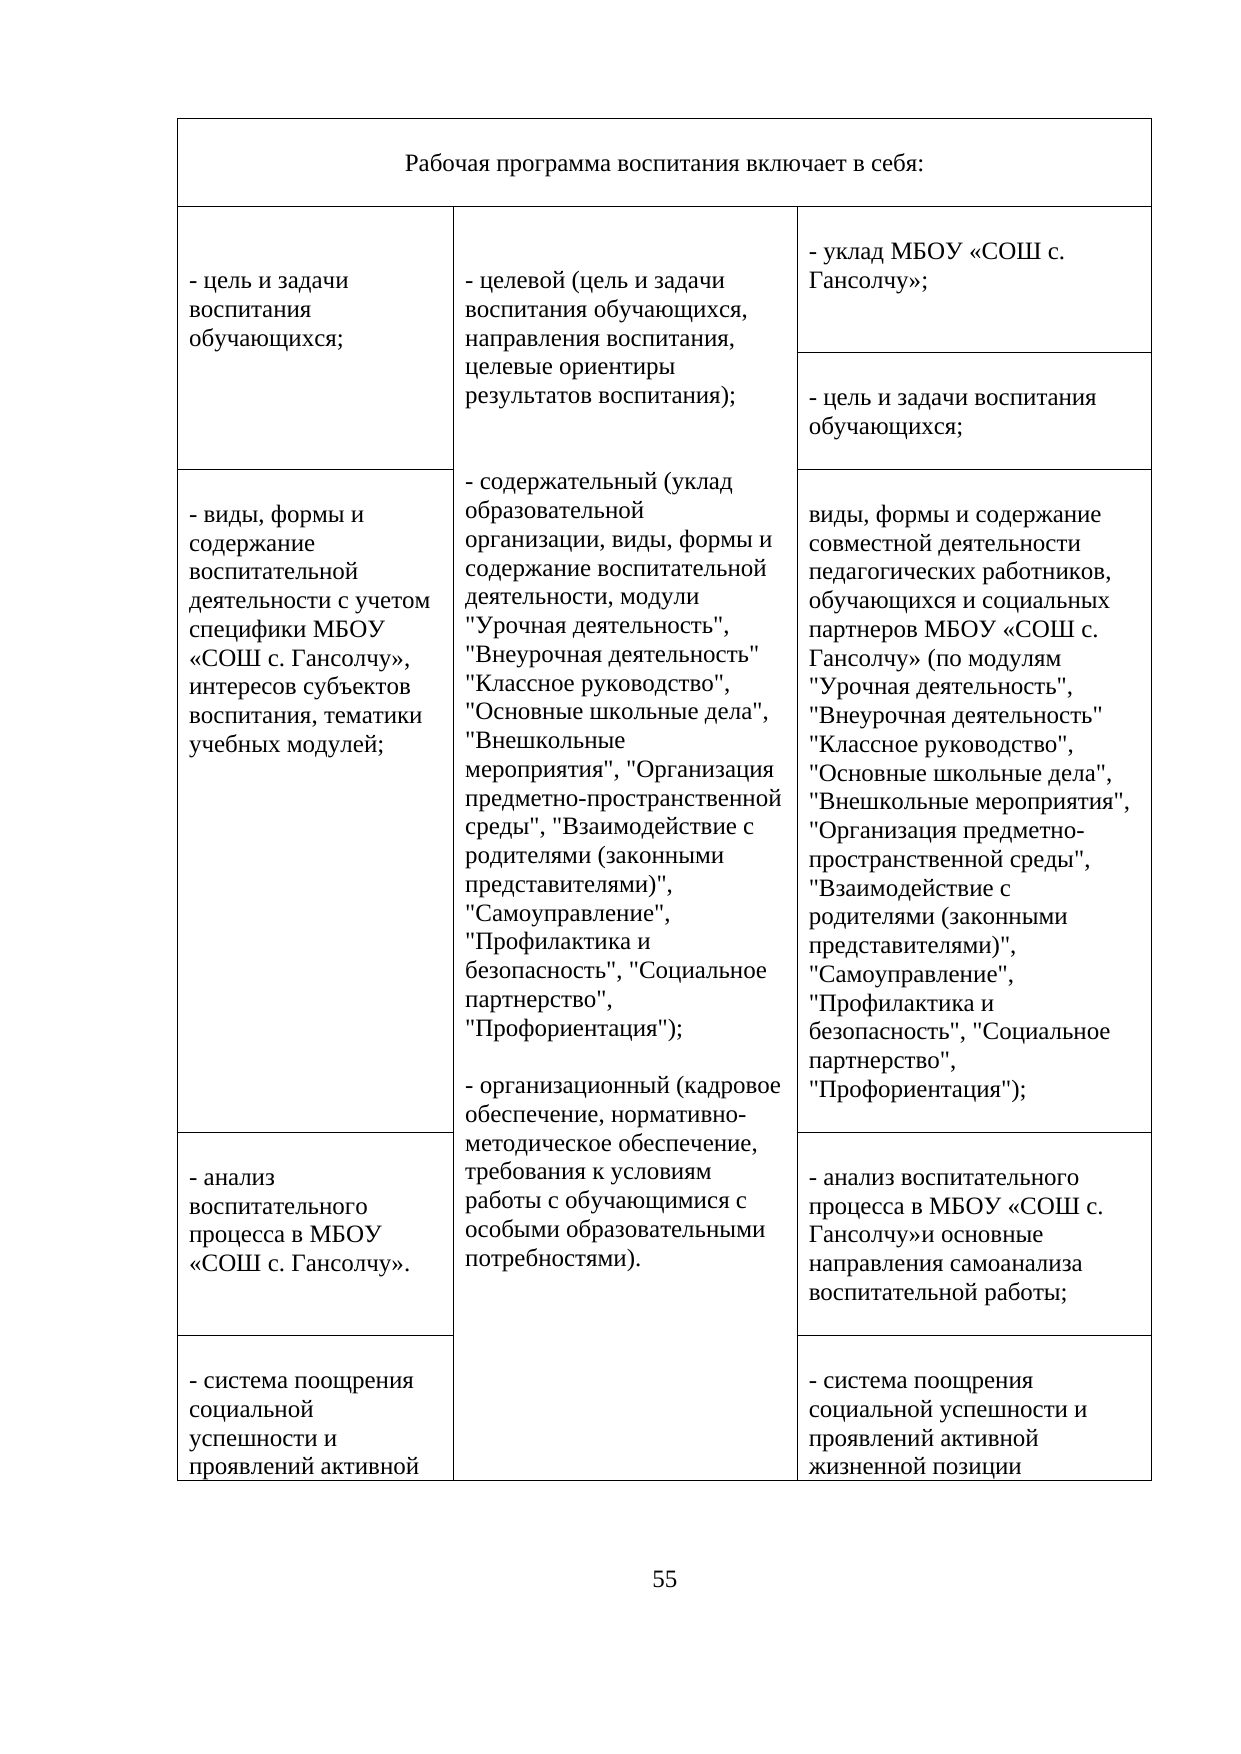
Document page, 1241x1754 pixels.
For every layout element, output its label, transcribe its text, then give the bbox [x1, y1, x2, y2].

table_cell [178, 1336, 453, 1480]
table_cell - анализ воспитательного процесса в МБОУ «СОШ с. Гансолчу». [178, 1133, 453, 1335]
table_cell Рабочая программа воспитания включает в себя: [178, 119, 1151, 206]
table_cell - цель и задачи воспитания обучающихся; [798, 353, 1151, 469]
table_cell - целевой (цель и задачи воспитания обучающихся, направления воспитания, целевые ориентиры результатов воспитания); - содержательный (уклад образовательной организации, виды, формы и содержание воспитательной деятельности, модули "Урочная деятельность", "Внеурочная деятельность" "Классное руководство", "Основные школьные дела", "Внешкольные мероприятия", "Организация предметно-пространственной среды", "Взаимодействие с родителями (законными представителями)", "Самоуправление", "Профилактика и безопасность", "Социальное партнерство", "Профориентация"); - организационный (кадровое обеспечение, нормативно-методическое обеспечение, требования к условиям работы с обучающимися с особыми образовательными потребностями). [454, 207, 797, 1480]
table_cell - цель и задачи воспитания обучающихся; [178, 207, 453, 469]
table_cell - уклад МБОУ «СОШ с. Гансолчу»; [798, 207, 1151, 352]
table_cell виды, формы и содержание совместной деятельности педагогических работников, обучающихся и социальных партнеров МБОУ «СОШ с. Гансолчу» (по модулям "Урочная деятельность", "Внеурочная деятельность" "Классное руководство", "Основные школьные дела", "Внешкольные мероприятия", "Организация предметно- пространственной среды", "Взаимодействие с родителями (законными представителями)", "Самоуправление", "Профилактика и безопасность", "Социальное партнерство", "Профориентация"); [798, 470, 1151, 1132]
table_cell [798, 1336, 1151, 1480]
table_cell - виды, формы и содержание воспитательной деятельности с учетом специфики МБОУ «СОШ с. Гансолчу», интересов субъектов воспитания, тематики учебных модулей; [178, 470, 453, 1132]
table_cell - анализ воспитательного процесса в МБОУ «СОШ с. Гансолчу»и основные направления самоанализа воспитательной работы; [798, 1133, 1151, 1335]
